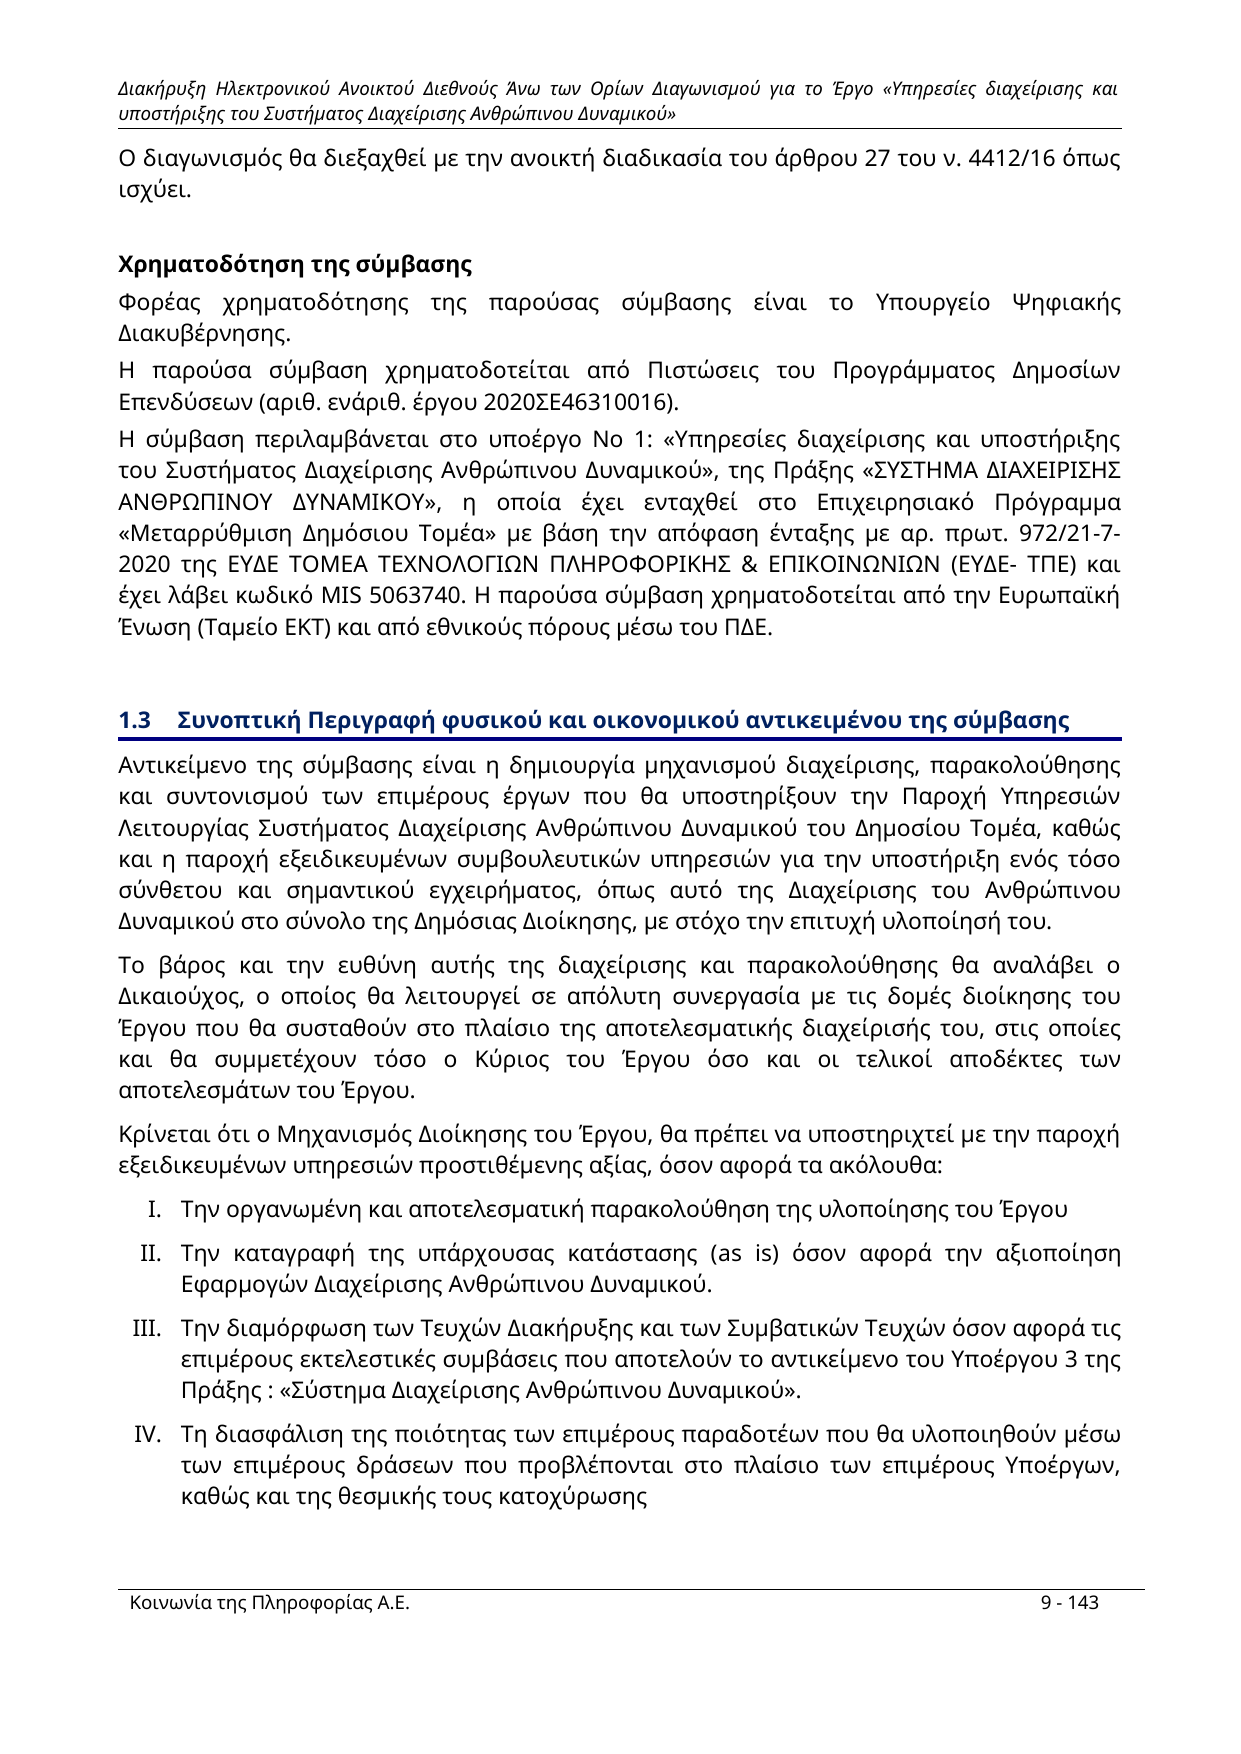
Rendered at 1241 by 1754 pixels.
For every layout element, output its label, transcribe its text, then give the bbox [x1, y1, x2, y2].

list Την διαμόρφωση των Τευχών Διακήρυξης και των Συμβατικών Τευχών όσον αφορά τις επιμέρους εκτελεστικές συμβάσεις που αποτελούν το αντικείμενο του Υποέργου 3 της Πράξης : «Σύστημα Διαχείρισης Ανθρώπινου Δυναμικού». [162, 1311, 1122, 1405]
text Φορέας χρηματοδότησης της παρούσας σύμβασης είναι το Υπουργείο Ψηφιακής Διακυβέρνησης. [118, 285, 1122, 348]
subtitle Συνοπτική Περιγραφή φυσικού και οικονομικού αντικειμένου της σύμβασης [118, 704, 1122, 737]
text Χρηματοδότηση της σύμβασης [118, 248, 1122, 279]
text Η παρούσα σύμβαση χρηματοδοτείται από Πιστώσεις του Προγράμματος Δημοσίων Επενδύσεων (αριθ. ενάριθ. έργου 2020ΣΕ46310016). [118, 354, 1122, 417]
list Την οργανωμένη και αποτελεσματική παρακολούθηση της υλοποίησης του Έργου [162, 1193, 1122, 1224]
text Το βάρος και την ευθύνη αυτής της διαχείρισης και παρακολούθησης θα αναλάβει ο Δικαιούχος, ο οποίος θα λειτουργεί σε απόλυτη συνεργασία με τις δομές διοίκησης του Έργου που θα συσταθούν στο πλαίσιο της αποτελεσματικής διαχείρισής του, στις οποίες και θα συμμετέχουν τόσο ο Κύριος του Έργου όσο και οι τελικοί αποδέκτες των αποτελεσμάτων του Έργου. [118, 949, 1122, 1105]
list Την καταγραφή της υπάρχουσας κατάστασης (as is) όσον αφορά την αξιοποίηση Εφαρμογών Διαχείρισης Ανθρώπινου Δυναμικού. [162, 1236, 1122, 1299]
text Η σύμβαση περιλαμβάνεται στο υποέργο Νο 1: «Υπηρεσίες διαχείρισης και υποστήριξης του Συστήματος Διαχείρισης Ανθρώπινου Δυναμικού», της Πράξης «ΣΥΣΤΗΜΑ ΔΙΑΧΕΙΡΙΣΗΣ ΑΝΘΡΩΠΙΝΟΥ ΔΥΝΑΜΙΚΟΥ», η οποία έχει ενταχθεί στο Επιχειρησιακό Πρόγραμμα «Μεταρρύθμιση Δημόσιου Τομέα» με βάση την απόφαση ένταξης με αρ. πρωτ. 972/21-7-2020 της ΕΥΔΕ ΤΟΜΕΑ ΤΕΧΝΟΛΟΓΙΩΝ ΠΛΗΡΟΦΟΡΙΚΗΣ & ΕΠΙΚΟΙΝΩΝΙΩΝ (ΕΥΔΕ- ΤΠΕ) και έχει λάβει κωδικό MIS 5063740. Η παρούσα σύμβαση χρηματοδοτείται από την Ευρωπαϊκή Ένωση (Ταμείο ΕΚΤ) και από εθνικούς πόρους μέσω του ΠΔΕ. [118, 423, 1122, 642]
text Αντικείμενο της σύμβασης είναι η δημιουργία μηχανισμού διαχείρισης, παρακολούθησης και συντονισμού των επιμέρους έργων που θα υποστηρίξουν την Παροχή Υπηρεσιών Λειτουργίας Συστήματος Διαχείρισης Ανθρώπινου Δυναμικού του Δημοσίου Τομέα, καθώς και η παροχή εξειδικευμένων συμβουλευτικών υπηρεσιών για την υποστήριξη ενός τόσο σύνθετου και σημαντικού εγχειρήματος, όπως αυτό της Διαχείρισης του Ανθρώπινου Δυναμικού στο σύνολο της Δημόσιας Διοίκησης, με στόχο την επιτυχή υλοποίησή του. [118, 749, 1122, 936]
text Κρίνεται ότι ο Μηχανισμός Διοίκησης του Έργου, θα πρέπει να υποστηριχτεί με την παροχή εξειδικευμένων υπηρεσιών προστιθέμενης αξίας, όσον αφορά τα ακόλουθα: [118, 1118, 1122, 1180]
list Τη διασφάλιση της ποιότητας των επιμέρους παραδοτέων που θα υλοποιηθούν μέσω των επιμέρους δράσεων που προβλέπονται στο πλαίσιο των επιμέρους Υποέργων, καθώς και της θεσμικής τους κατοχύρωσης [162, 1418, 1122, 1511]
text Ο διαγωνισμός θα διεξαχθεί με την ανοικτή διαδικασία του άρθρου 27 του ν. 4412/16 όπως ισχύει. [118, 142, 1122, 204]
